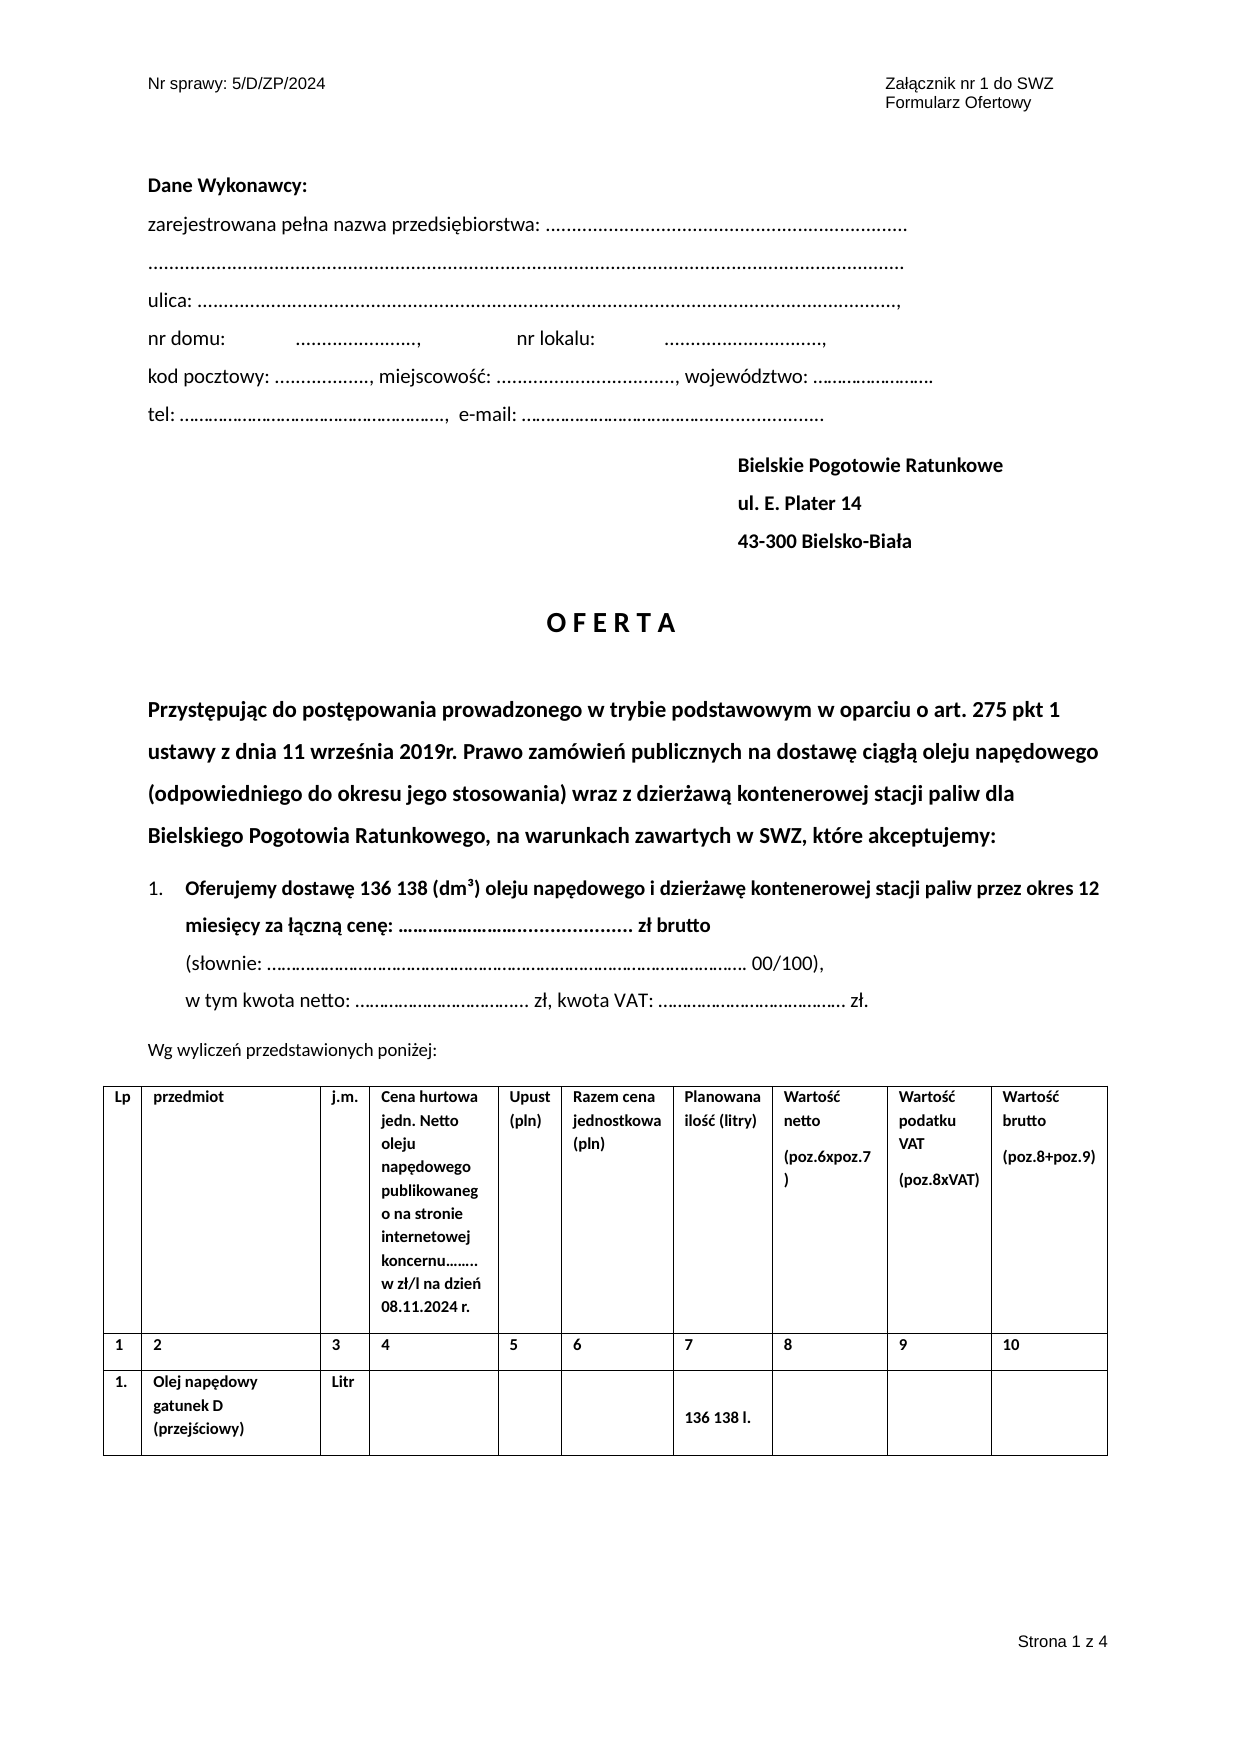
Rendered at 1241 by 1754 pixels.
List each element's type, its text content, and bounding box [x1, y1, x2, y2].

table_cell 9 [888, 1334, 991, 1370]
table_header Wartość podatku VAT (poz.8xVAT) [888, 1087, 991, 1333]
table_cell 4 [370, 1334, 498, 1370]
table_cell [562, 1371, 673, 1454]
table_cell [992, 1371, 1107, 1454]
table_cell 1 [104, 1334, 141, 1370]
text zarejestrowana pełna nazwa przedsiębiorstwa: ..................................................................... [148, 211, 1107, 236]
table_header Wartość brutto (poz.8+poz.9) [992, 1087, 1107, 1333]
table_cell 6 [562, 1334, 673, 1370]
text (słownie: ………………………………………………………………………………………. 00/100), [185, 938, 1107, 975]
list Oferujemy dostawę 136 138 (dm³) oleju napędowego i dzierżawę kontenerowej stacji paliw przez okres 12 miesięcy za łączną cenę: ……………………..................... zł brutto [148, 863, 1107, 938]
table_cell Olej napędowy gatunek D (przejściowy) [142, 1371, 320, 1454]
text kod pocztowy: .................., miejscowość: .................................., województwo: ……………………. [148, 363, 1107, 389]
table_cell 5 [499, 1334, 561, 1370]
table_cell Litr [321, 1371, 369, 1454]
table_header j.m. [321, 1087, 369, 1333]
table_header Razem cena jednostkowa (pln) [562, 1087, 673, 1333]
table_cell 2 [142, 1334, 320, 1370]
text Bielskie Pogotowie Ratunkowe [148, 452, 1107, 477]
table_header Upust (pln) [499, 1087, 561, 1333]
table_header Planowana ilość (litry) [674, 1087, 772, 1333]
table_cell [370, 1371, 498, 1454]
text Przystępując do postępowania prowadzonego w trybie podstawowym w oparciu o art. 275 pkt 1 ustawy z dnia 11 września 2019r. Prawo zamówień publicznych na dostawę ciągłą oleju napędowego (odpowiedniego do okresu jego stosowania) wraz z dzierżawą kontenerowej stacji paliw dla Bielskiego Pogotowia Ratunkowego, na warunkach zawartych w SWZ, które akceptujemy: [148, 695, 1107, 849]
text ulica: ....................................................................................................................................., [148, 287, 1107, 312]
table_cell 10 [992, 1334, 1107, 1370]
text w tym kwota netto: ……………………………... zł, kwota VAT: ………………………………… zł. [185, 975, 1107, 1013]
subtitle O F E R T A [148, 604, 1107, 639]
text ul. E. Plater 14 [148, 490, 1107, 516]
text tel: ………………………………………………., e-mail: …………………………………...................... [148, 401, 1107, 427]
table_header Lp [104, 1087, 141, 1333]
table_header przedmiot [142, 1087, 320, 1333]
text 43-300 Bielsko-Biała [148, 528, 1107, 554]
table_header Wartość netto (poz.6xpoz.7) [773, 1087, 887, 1333]
text Wg wyliczeń przedstawionych poniżej: [148, 1038, 1107, 1061]
table_cell [773, 1371, 887, 1454]
table_cell 3 [321, 1334, 369, 1370]
table_header Cena hurtowa jedn. Netto oleju napędowego publikowanego na stronie internetowej koncernu…….. w zł/l na dzień 08.11.2024 r. [370, 1087, 498, 1333]
text nr domu: ......................., nr lokalu: .............................., [148, 325, 1107, 351]
table_cell 8 [773, 1334, 887, 1370]
table_cell 7 [674, 1334, 772, 1370]
text Dane Wykonawcy: [148, 173, 1107, 198]
table_cell [888, 1371, 991, 1454]
text ................................................................................................................................................ [148, 249, 1107, 274]
table_cell [499, 1371, 561, 1454]
table_cell 1. [104, 1371, 141, 1454]
table_cell 136 138 l. [674, 1371, 772, 1454]
